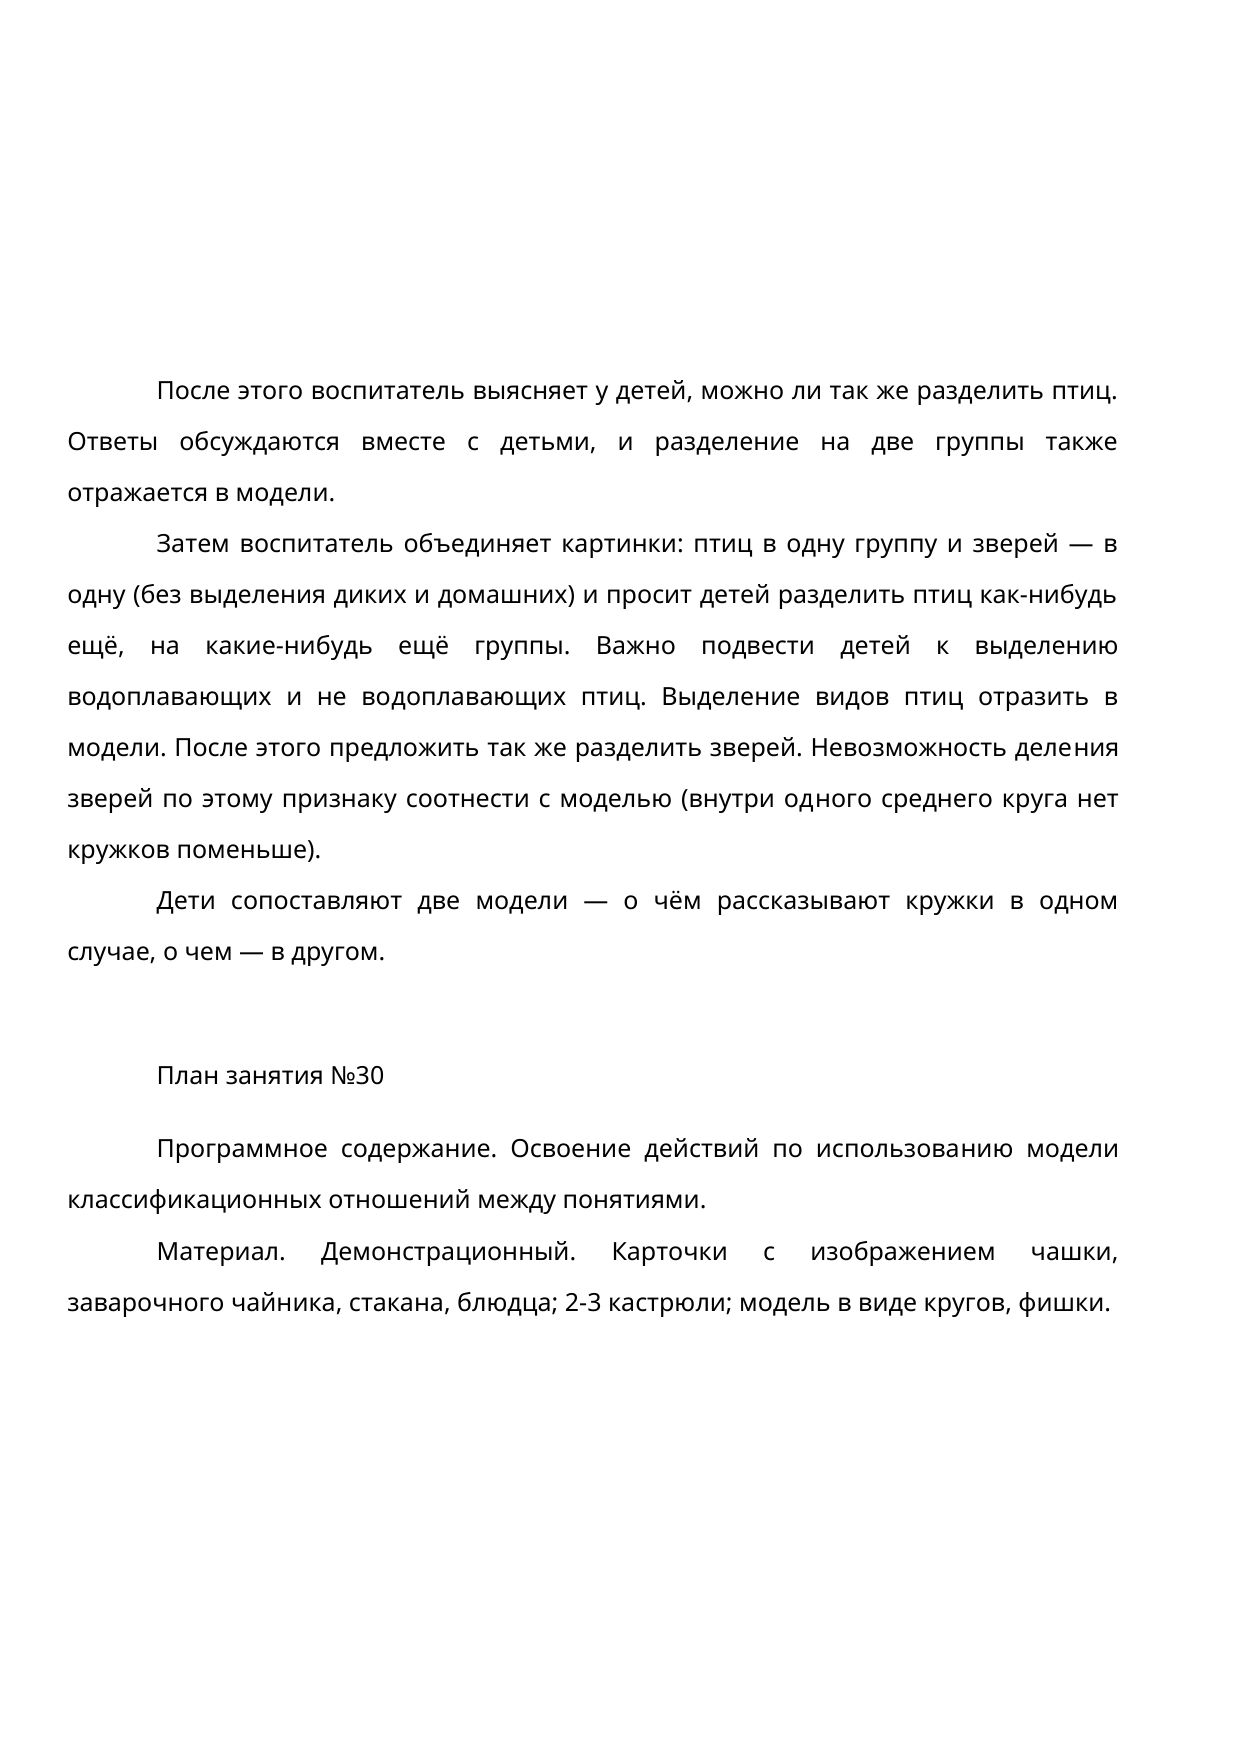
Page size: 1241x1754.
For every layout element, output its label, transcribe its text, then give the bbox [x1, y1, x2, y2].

text Программное содержание. Освоение действий по использованию модели классификационных отношений между понятиями. [67, 1131, 1119, 1216]
text План занятия №30 [67, 1058, 1119, 1092]
text Затем воспитатель объединяет картинки: птиц в одну группу и зверей — в одну (без выделения диких и домашних) и просит детей разделить птиц как-нибудь ещё, на какие-нибудь ещё группы. Важно подвести детей к выделению водоплавающих и не водоплавающих птиц. Выделение видов птиц отразить в модели. После этого предложить так же разделить зверей. Невозможность деления зверей по этому признаку соотнести с моделью (внутри одного среднего круга нет кружков поменьше). [67, 526, 1119, 866]
text После этого воспитатель выясняет у детей, можно ли так же разделить птиц. Ответы обсуждаются вместе с детьми, и разделение на две группы также отражается в модели. [67, 372, 1119, 508]
text Материал. Демонстрационный. Карточки с изображением чашки, заварочного чайника, стакана, блюдца; 2-3 кастрюли; модель в виде кругов, фишки. [67, 1233, 1119, 1318]
text Дети сопоставляют две модели — о чём рассказывают кружки в одном случае, о чем — в другом. [67, 883, 1119, 968]
